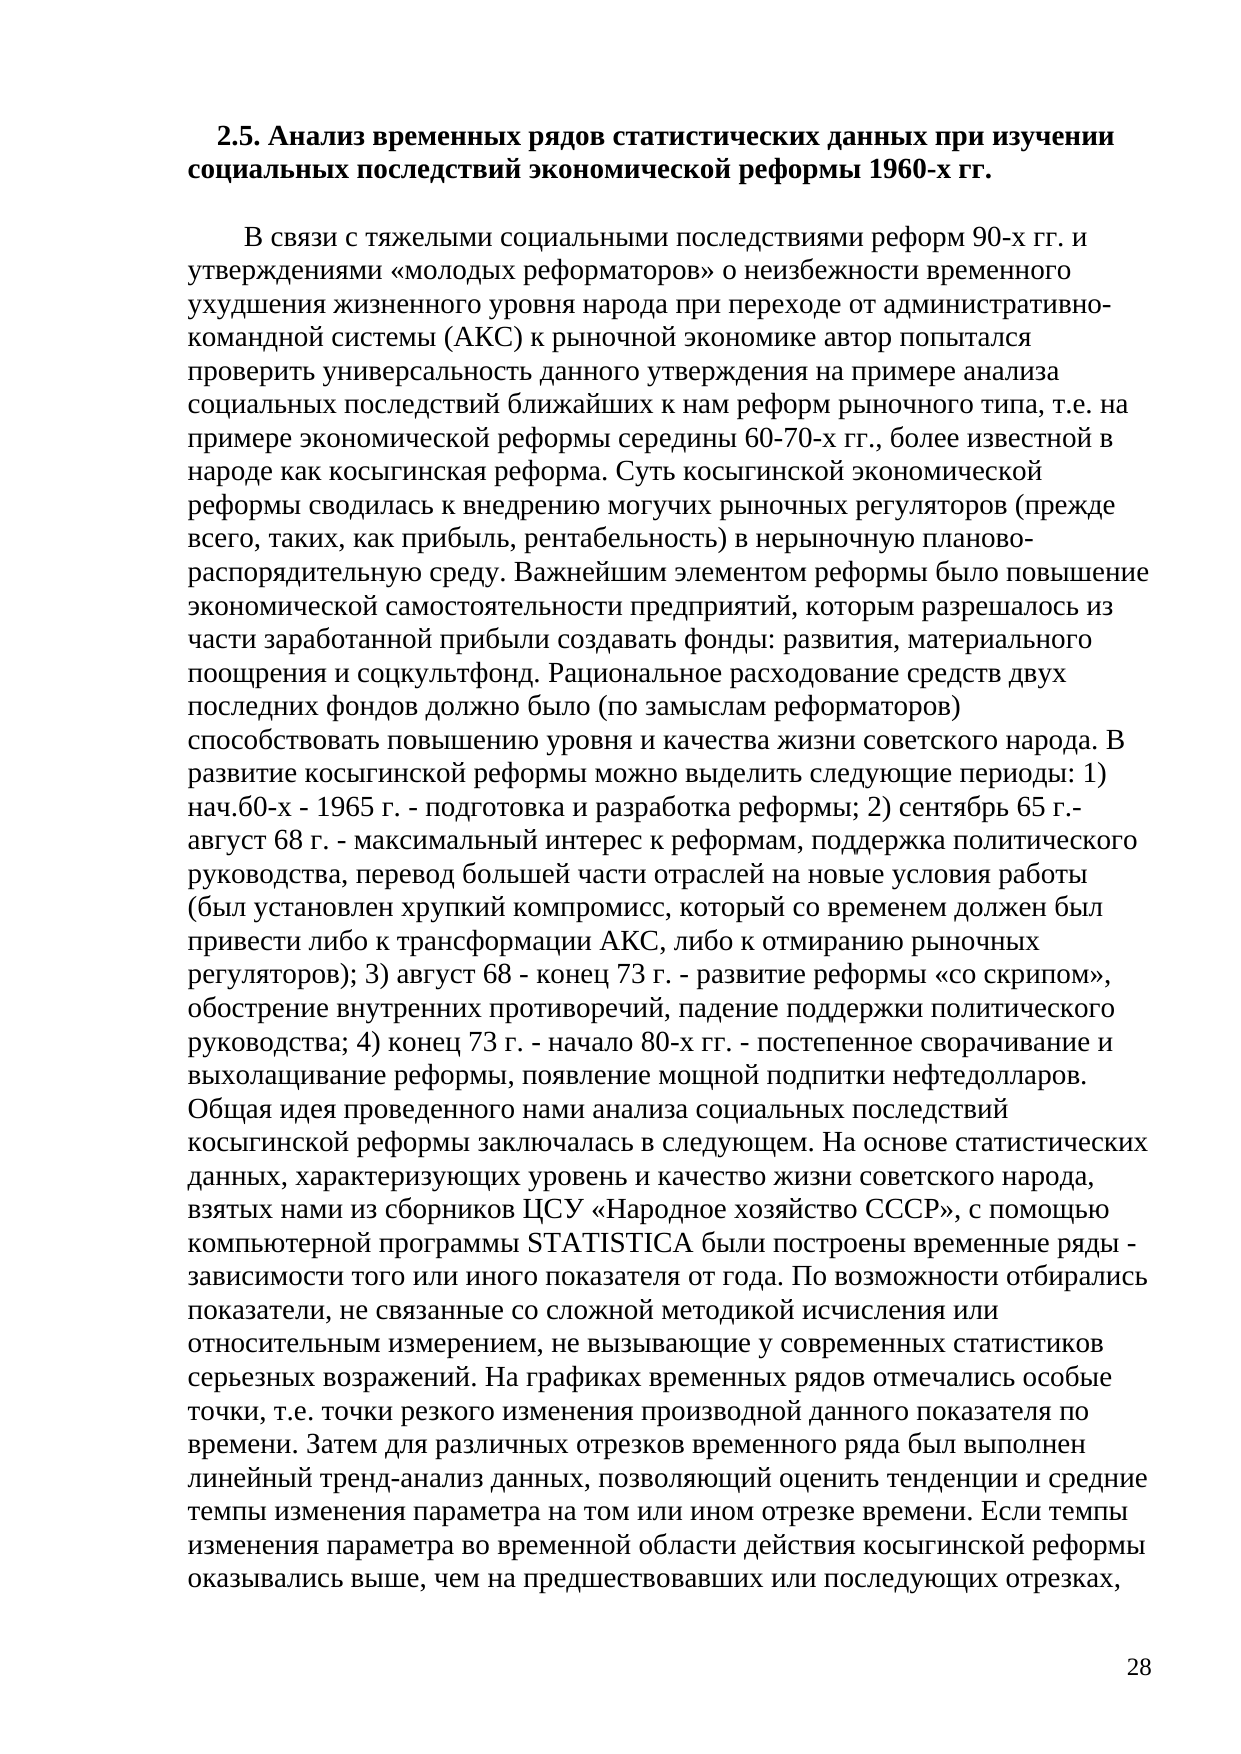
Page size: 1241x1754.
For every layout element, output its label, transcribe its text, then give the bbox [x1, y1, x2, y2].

text 2.5. Анализ временных рядов статистических данных при изучении социальных последствий экономической реформы 1960-х гг. [187, 118, 1152, 185]
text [187, 1091, 1152, 1594]
text В связи с тяжелыми социальными последствиями реформ 90-х гг. и утверждениями «молодых реформаторов» о неизбежности временного ухудшения жизненного уровня народа при переходе от административно-командной системы (АКС) к рыночной экономике автор попытался проверить универсальность данного утверждения на примере анализа социальных последствий ближайших к нам реформ рыночного типа, т.е. на примере экономической реформы середины 60-70-х гг., более известной в народе как косыгинская реформа. Суть косыгинской экономической реформы сводилась к внедрению могучих рыночных регуляторов (прежде всего, таких, как прибыль, рентабельность) в нерыночную планово-распорядительную среду. Важнейшим элементом реформы было повышение экономической самостоятельности предприятий, которым разрешалось из части заработанной прибыли создавать фонды: развития, материального поощрения и соцкультфонд. Рациональное расходование средств двух последних фондов должно было (по замыслам реформаторов) способствовать повышению уровня и качества жизни советского народа. В развитие косыгинской реформы можно выделить следующие периоды: 1) нач.б0-х - . - подготовка и разработка реформы; 2) сентябрь .-август . - максимальный интерес к реформам, поддержка политического руководства, перевод большей части отраслей на новые условия работы (был установлен хрупкий компромисс, который со временем должен был привести либо к трансформации АКС, либо к отмиранию рыночных регуляторов); 3) август 68 - конец . - развитие реформы «со скрипом», обострение внутренних противоречий, падение поддержки политического руководства; 4) конец . - начало 80-х гг. - постепенное сворачивание и выхолащивание реформы, появление мощной подпитки нефтедолларов. [187, 219, 1152, 1091]
